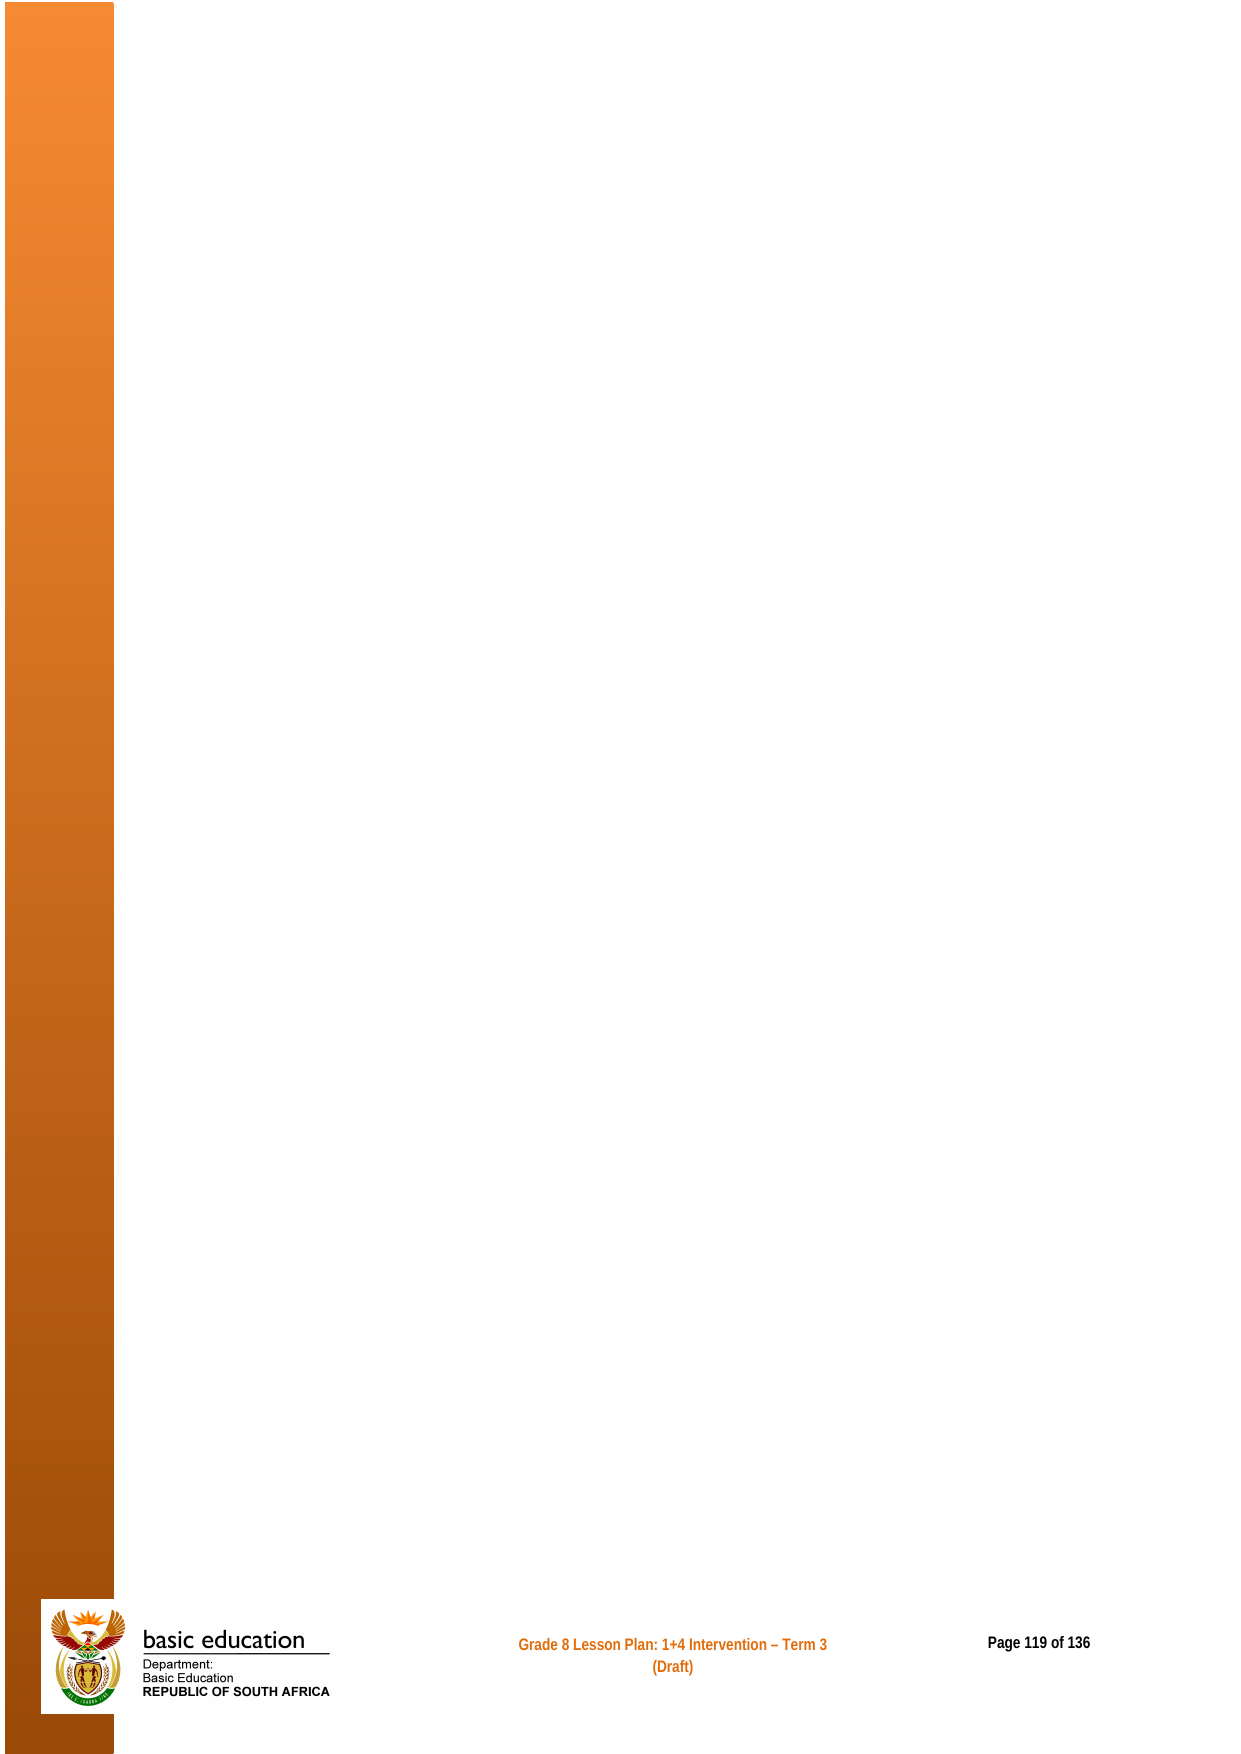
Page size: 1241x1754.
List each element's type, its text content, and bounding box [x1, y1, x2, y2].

picture [41, 1599, 339, 1714]
